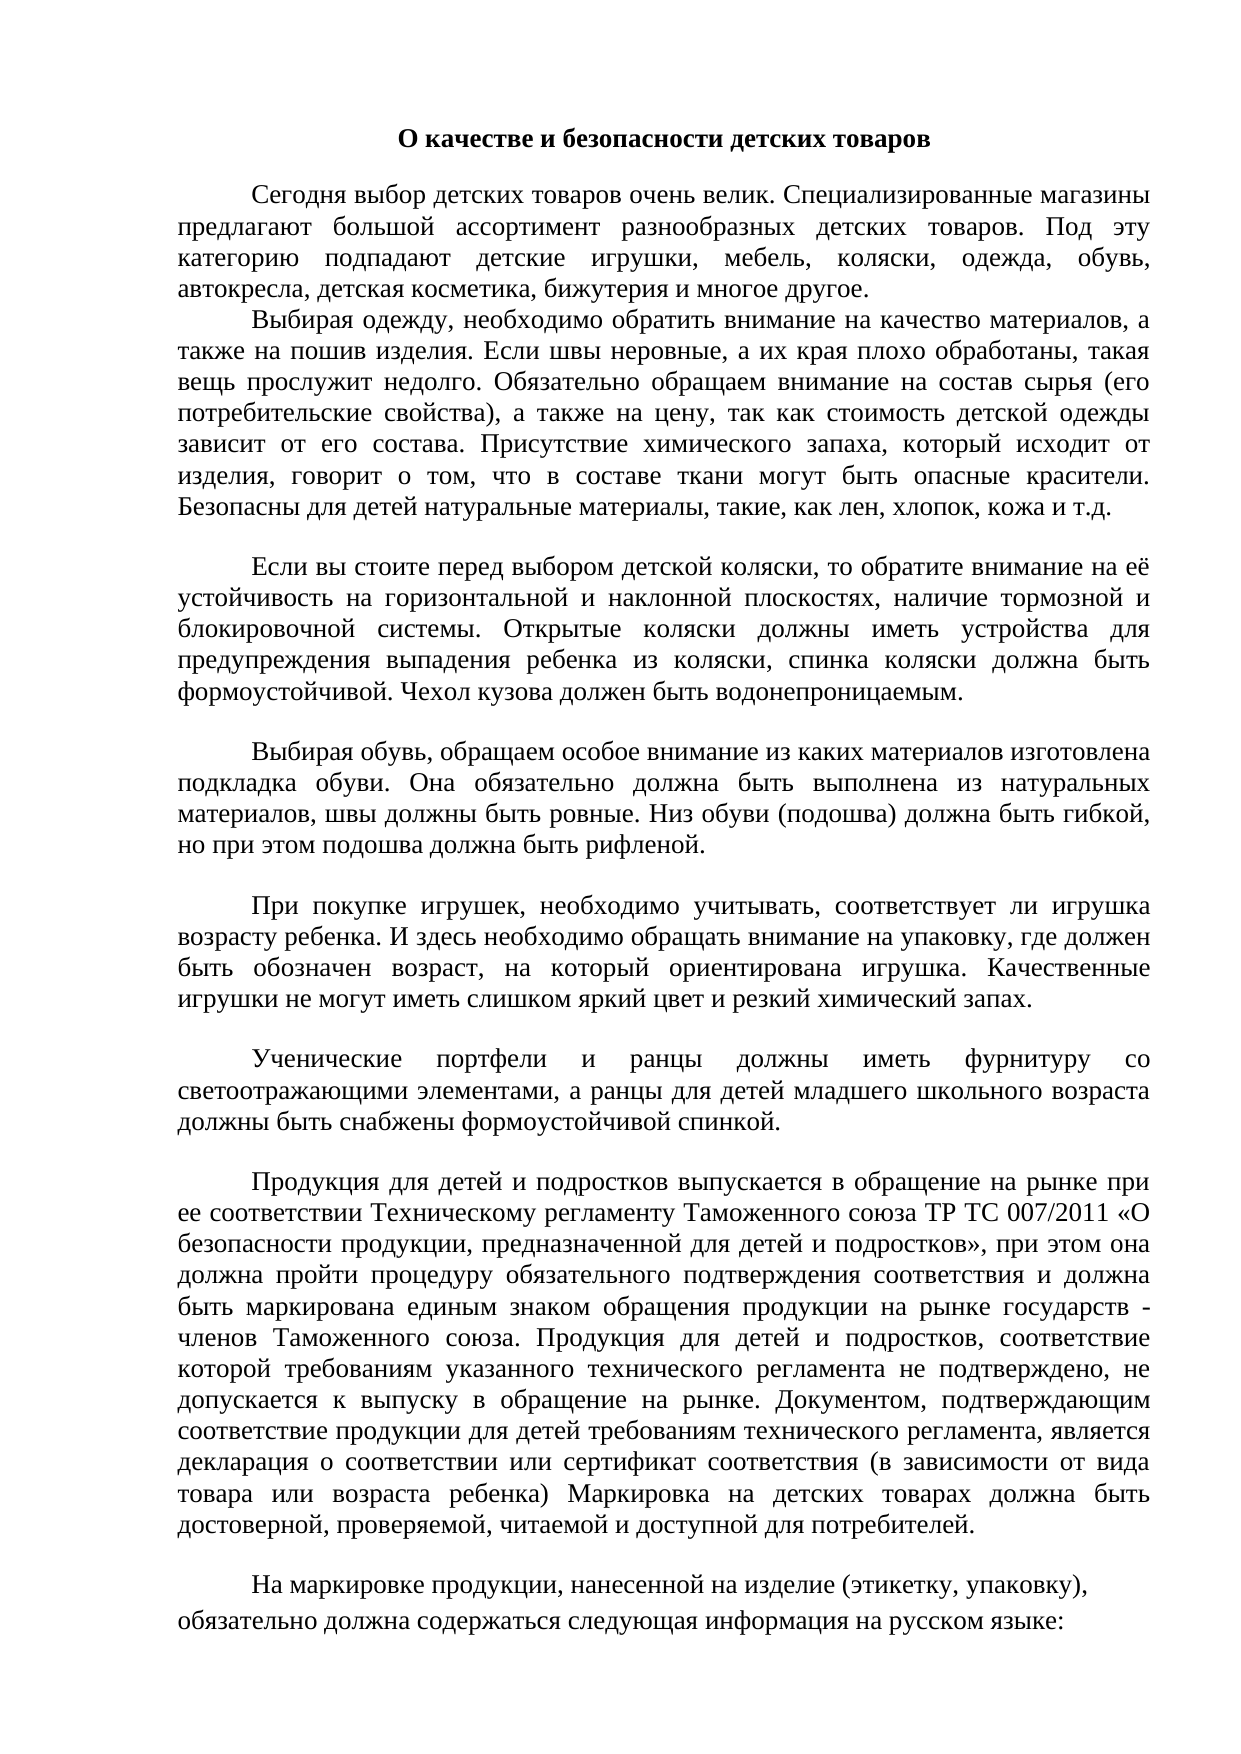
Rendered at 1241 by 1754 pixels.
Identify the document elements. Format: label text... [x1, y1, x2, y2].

text Сегодня выбор детских товаров очень велик. Специализированные магазины предлагают большой ассортимент разнообразных детских товаров. Под эту категорию подпадают детские игрушки, мебель, коляски, одежда, обувь, автокресла, детская косметика, бижутерия и многое другое. [177, 178, 1152, 303]
text При покупке игрушек, необходимо учитывать, соответствует ли игрушка возрасту ребенка. И здесь необходимо обращать внимание на упаковку, где должен быть обозначен возраст, на который ориентирована игрушка. Качественные игрушки не могут иметь слишком яркий цвет и резкий химический запах. [177, 889, 1152, 1013]
text Выбирая обувь, обращаем особое внимание из каких материалов изготовлена подкладка обуви. Она обязательно должна быть выполнена из натуральных материалов, швы должны быть ровные. Низ обуви (подошва) должна быть гибкой, но при этом подошва должна быть рифленой. [177, 735, 1152, 860]
text Выбирая одежду, необходимо обратить внимание на качество материалов, а также на пошив изделия. Если швы неровные, а их края плохо обработаны, такая вещь прослужит недолго. Обязательно обращаем внимание на состав сырья (его потребительские свойства), а также на цену, так как стоимость детской одежды зависит от его состава. Присутствие химического запаха, который исходит от изделия, говорит о том, что в составе ткани могут быть опасные красители. Безопасны для детей натуральные материалы, такие, как лен, хлопок, кожа и т.д. [177, 303, 1152, 521]
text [177, 1568, 1152, 1635]
text Если вы стоите перед выбором детской коляски, то обратите внимание на её устойчивость на горизонтальной и наклонной плоскостях, наличие тормозной и блокировочной системы. Открытые коляски должны иметь устройства для предупреждения выпадения ребенка из коляски, спинка коляски должна быть формоустойчивой. Чехол кузова должен быть водонепроницаемым. [177, 550, 1152, 706]
text Продукция для детей и подростков выпускается в обращение на рынке при ее соответствии Техническому регламенту Таможенного союза ТР ТС 007/2011 «О безопасности продукции, предназначенной для детей и подростков», при этом она должна пройти процедуру обязательного подтверждения соответствия и должна быть маркирована единым знаком обращения продукции на рынке государств - членов Таможенного союза. Продукция для детей и подростков, соответствие которой требованиям указанного технического регламента не подтверждено, не допускается к выпуску в обращение на рынке. Документом, подтверждающим соответствие продукции для детей требованиям технического регламента, является декларация о соответствии или сертификат соответствия (в зависимости от вида товара или возраста ребенка) Маркировка на детских товарах должна быть достоверной, проверяемой, читаемой и доступной для потребителей. [177, 1165, 1152, 1539]
text Ученические портфели и ранцы должны иметь фурнитуру со светоотражающими элементами, а ранцы для детей младшего школьного возраста должны быть снабжены формоустойчивой спинкой. [177, 1043, 1152, 1136]
text О качестве и безопасности детских товаров [177, 122, 1152, 153]
